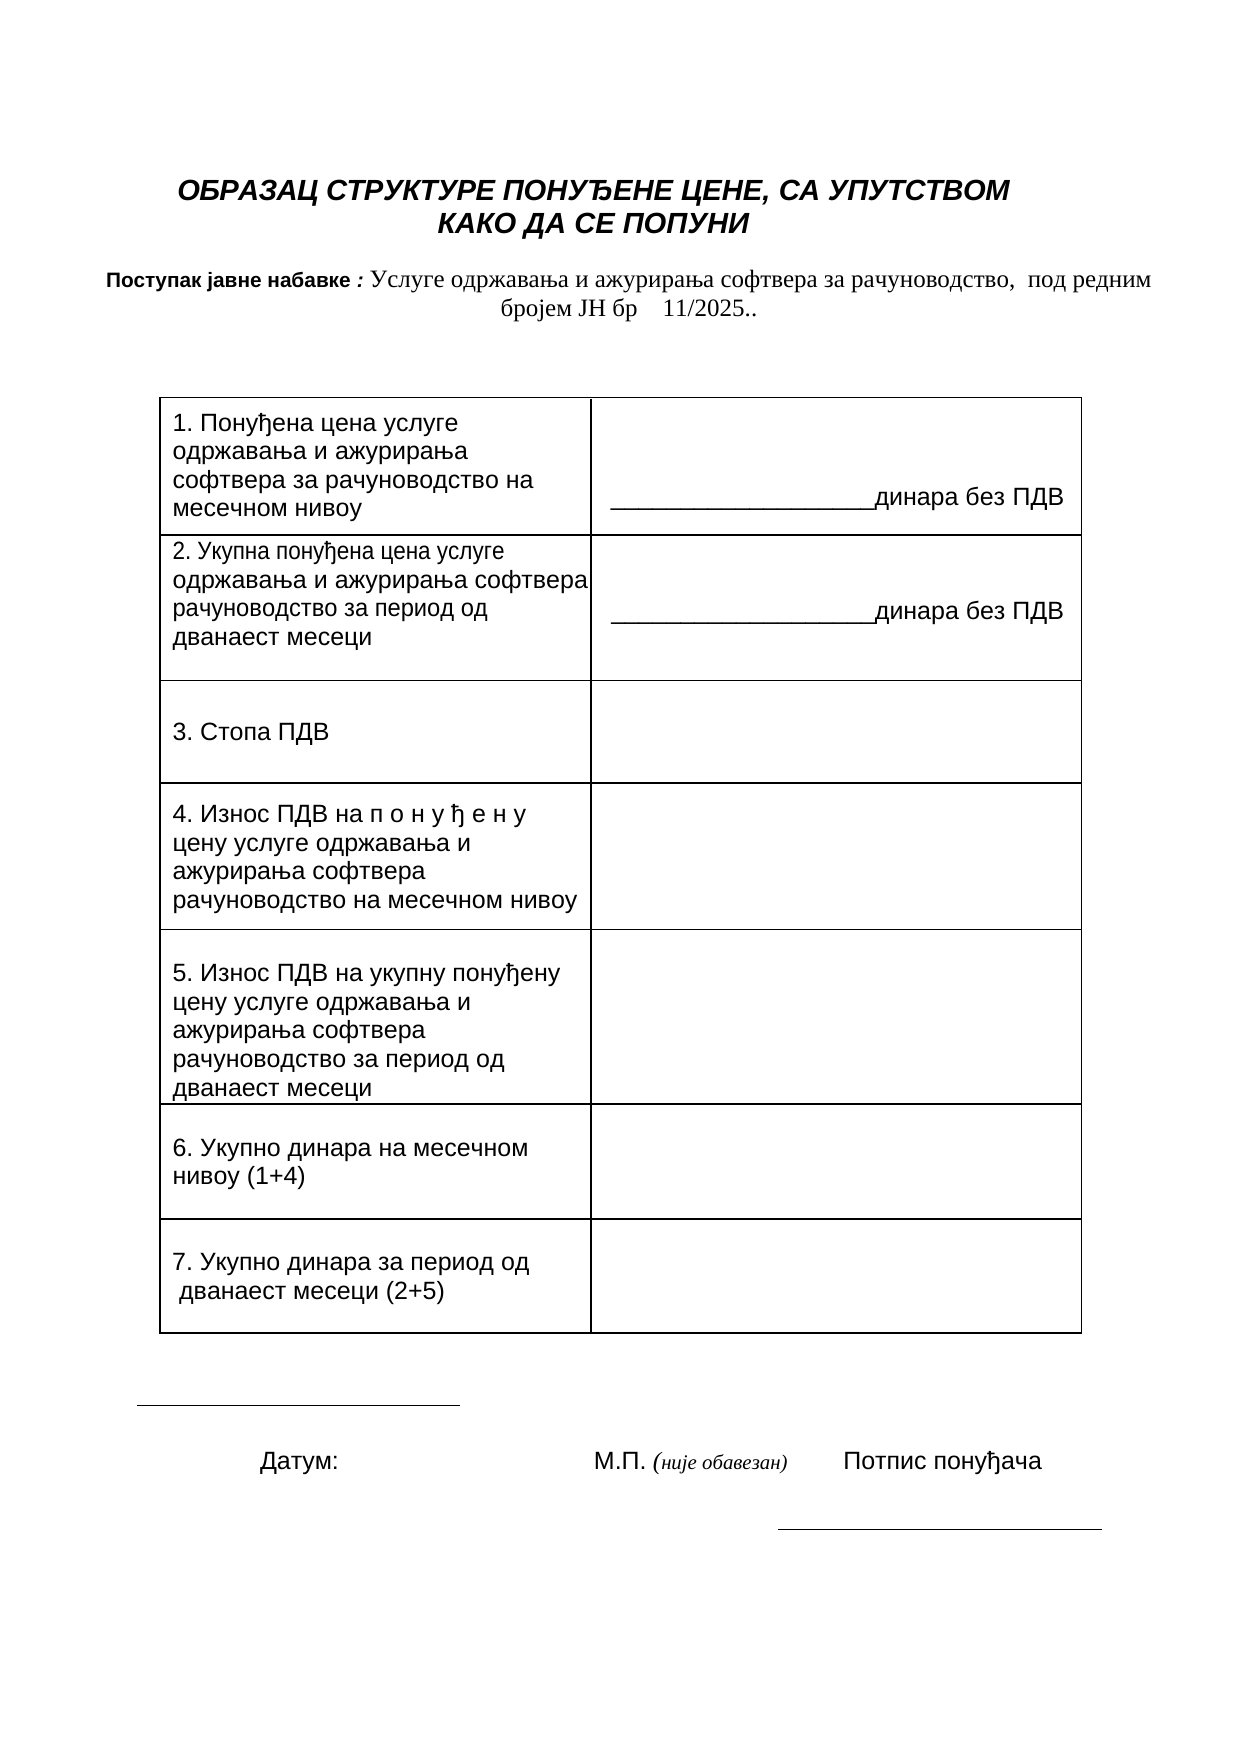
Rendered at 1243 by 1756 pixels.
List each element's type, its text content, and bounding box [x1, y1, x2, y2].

table_cell [592, 930, 1081, 1103]
table_cell 7. Укупно динара за период од дванаест месеци (2+5) [161, 1220, 590, 1332]
table_cell [592, 681, 1081, 782]
table_header ___________________динара без ПДВ [592, 398, 1081, 534]
table_cell 6. Укупно динара на месечном нивоу (1+4) [161, 1105, 590, 1218]
text Датум: М.П. (није обавезан) Потпис понуђача [121, 1446, 1180, 1474]
table_cell [592, 1105, 1081, 1218]
table_header 1. Понуђена цена услуге одржавања и ажурирања софтвера за рачуноводство на месечном нивоу [161, 398, 591, 534]
table_cell 4. Износ ПДВ на п о н у ђ е н у цену услуге одржавања и ажурирања софтвера рачуноводство на месечном нивоу [161, 784, 590, 928]
table_cell 5. Износ ПДВ на укупну понуђену цену услуге одржавања и ажурирања софтвера рачуноводство за период од дванаест месеци [161, 930, 590, 1103]
table_cell 2. Укупна понуђена цена услуге одржавања и ажурирања софтвера рачуноводство за период од дванаест месеци [161, 536, 590, 680]
table_cell ___________________динара без ПДВ [592, 536, 1081, 680]
table_cell [592, 1220, 1081, 1332]
table_cell 3. Стопа ПДВ [161, 681, 590, 782]
table_cell [592, 784, 1081, 928]
text Поступак јавне набавке : Услуге одржавања и ажурирања софтвера за рачуноводство, под редним бројем ЈН бр 11/2025.. [77, 264, 1180, 321]
list ОБРАЗАЦ СТРУКТУРЕ ПОНУЂЕНЕ ЦЕНЕ, СА УПУТСТВОМ КАКО ДА СЕ ПОПУНИ [150, 174, 1039, 240]
